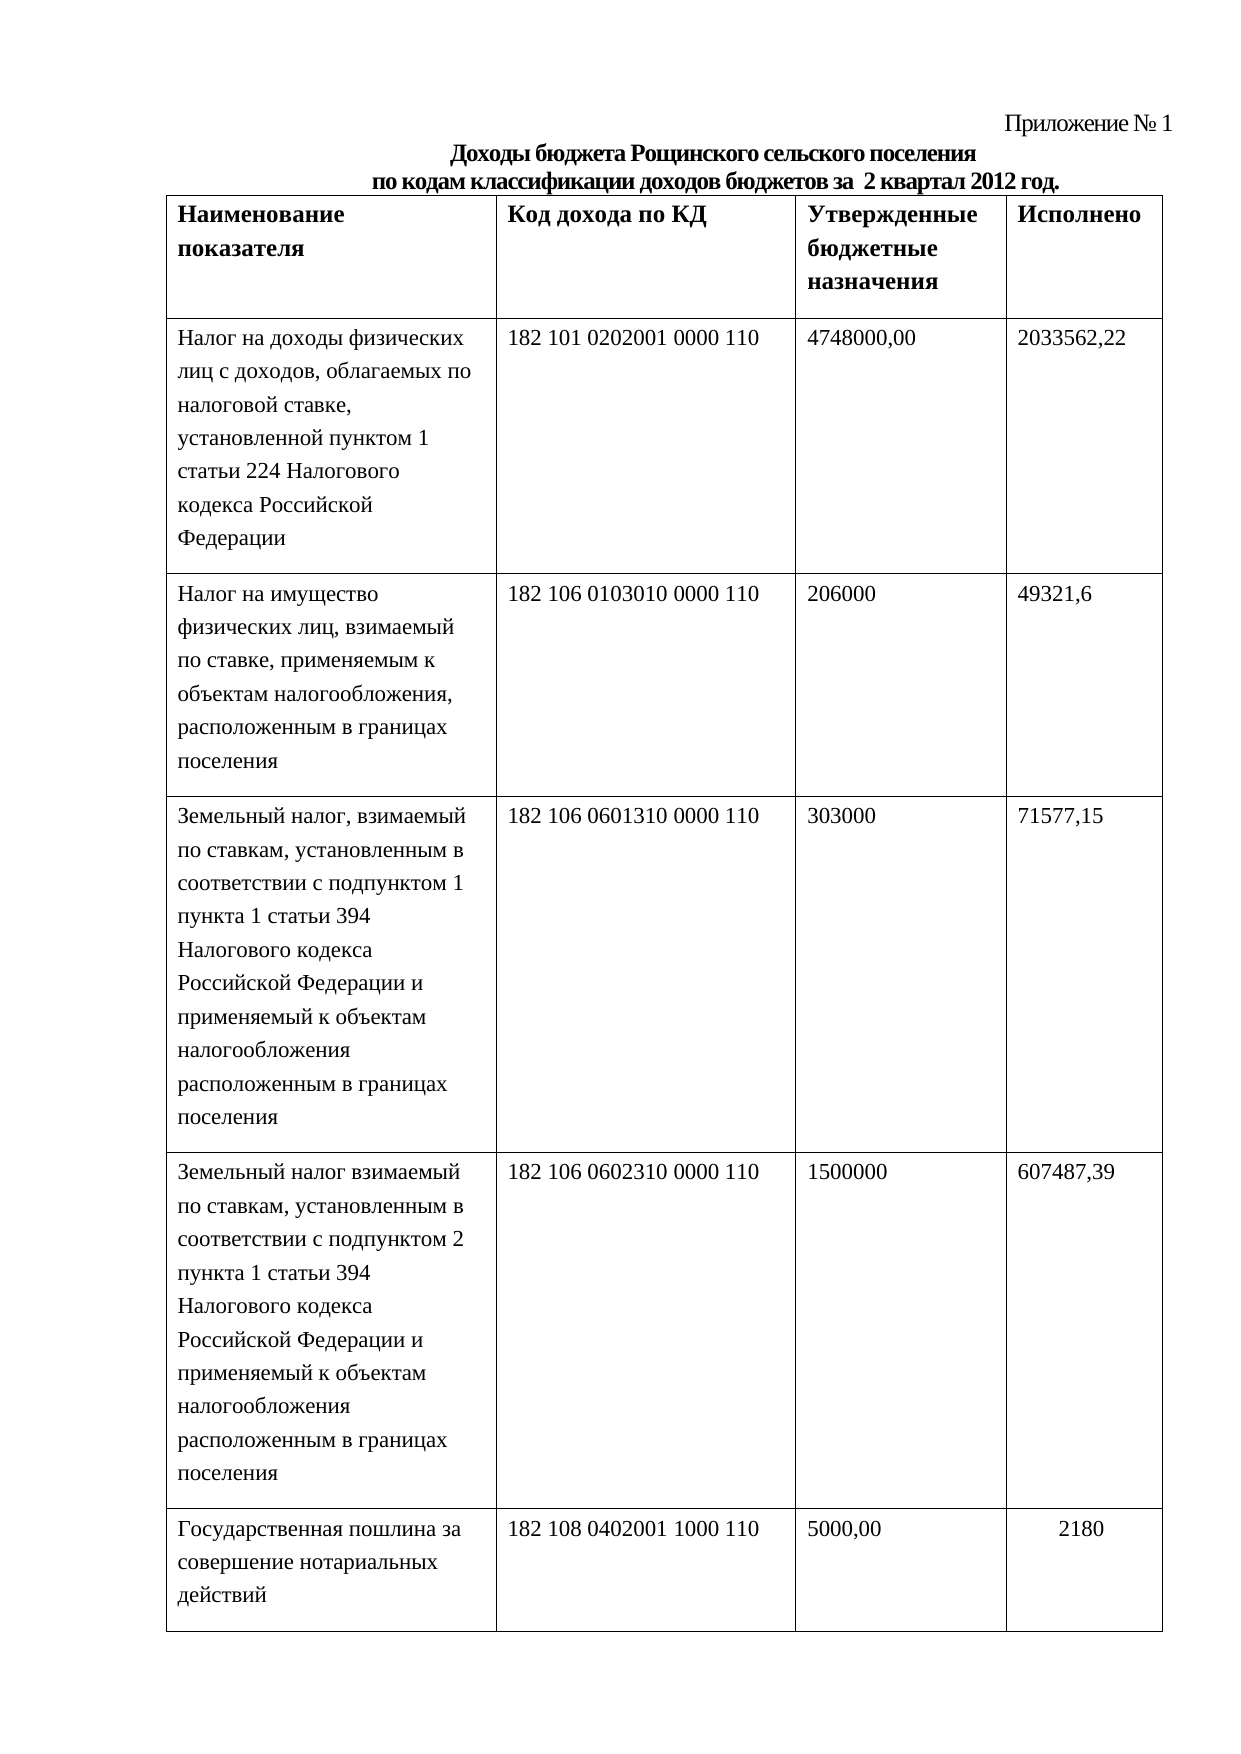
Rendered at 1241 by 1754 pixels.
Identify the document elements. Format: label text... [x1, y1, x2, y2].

table_cell Налог на имущество физических лиц, взимаемый по ставке, применяемым к объектам налогообложения, расположенным в границах поселения [167, 574, 496, 796]
table_cell 2180 [1007, 1509, 1162, 1631]
table_cell 1500000 [796, 1153, 1006, 1508]
table_cell 71577,15 [1007, 797, 1162, 1152]
text Доходы бюджета Рощинского сельского поселения [177, 138, 1174, 166]
table_cell 182 106 0601310 0000 110 [497, 797, 795, 1152]
table_header Исполнено [1007, 196, 1162, 317]
table_cell 5000,00 [796, 1509, 1006, 1631]
table_cell 303000 [796, 797, 1006, 1152]
text по кодам классификации доходов бюджетов за 2 квартал 2012 год. [177, 166, 1174, 195]
table_cell 4748000,00 [796, 319, 1006, 573]
table_cell 182 106 0103010 0000 110 [497, 574, 795, 796]
table_cell Государственная пошлина за совершение нотариальных действий [167, 1509, 496, 1631]
table_cell 182 101 0202001 0000 110 [497, 319, 795, 573]
table_cell 182 108 0402001 1000 110 [497, 1509, 795, 1631]
table_cell 607487,39 [1007, 1153, 1162, 1508]
table_header Наименование показателя [167, 196, 496, 317]
table_cell Земельный налог, взимаемый по ставкам, установленным в соответствии с подпунктом 1 пункта 1 статьи 394 Налогового кодекса Российской Федерации и применяемый к объектам налогообложения расположенным в границах поселения [167, 797, 496, 1152]
table_cell 49321,6 [1007, 574, 1162, 796]
table_cell Налог на доходы физических лиц с доходов, облагаемых по налоговой ставке, установленной пунктом 1 статьи 224 Налогового кодекса Российской Федерации [167, 319, 496, 573]
table_header Код дохода по КД [497, 196, 795, 317]
table_cell 206000 [796, 574, 1006, 796]
table_cell Земельный налог взимаемый по ставкам, установленным в соответствии с подпунктом 2 пункта 1 статьи 394 Налогового кодекса Российской Федерации и применяемый к объектам налогообложения расположенным в границах поселения [167, 1153, 496, 1508]
table_cell 2033562,22 [1007, 319, 1162, 573]
table_header Утвержденные бюджетные назначения [796, 196, 1006, 317]
text Приложение № 1 [177, 104, 1174, 138]
table_cell 182 106 0602310 0000 110 [497, 1153, 795, 1508]
